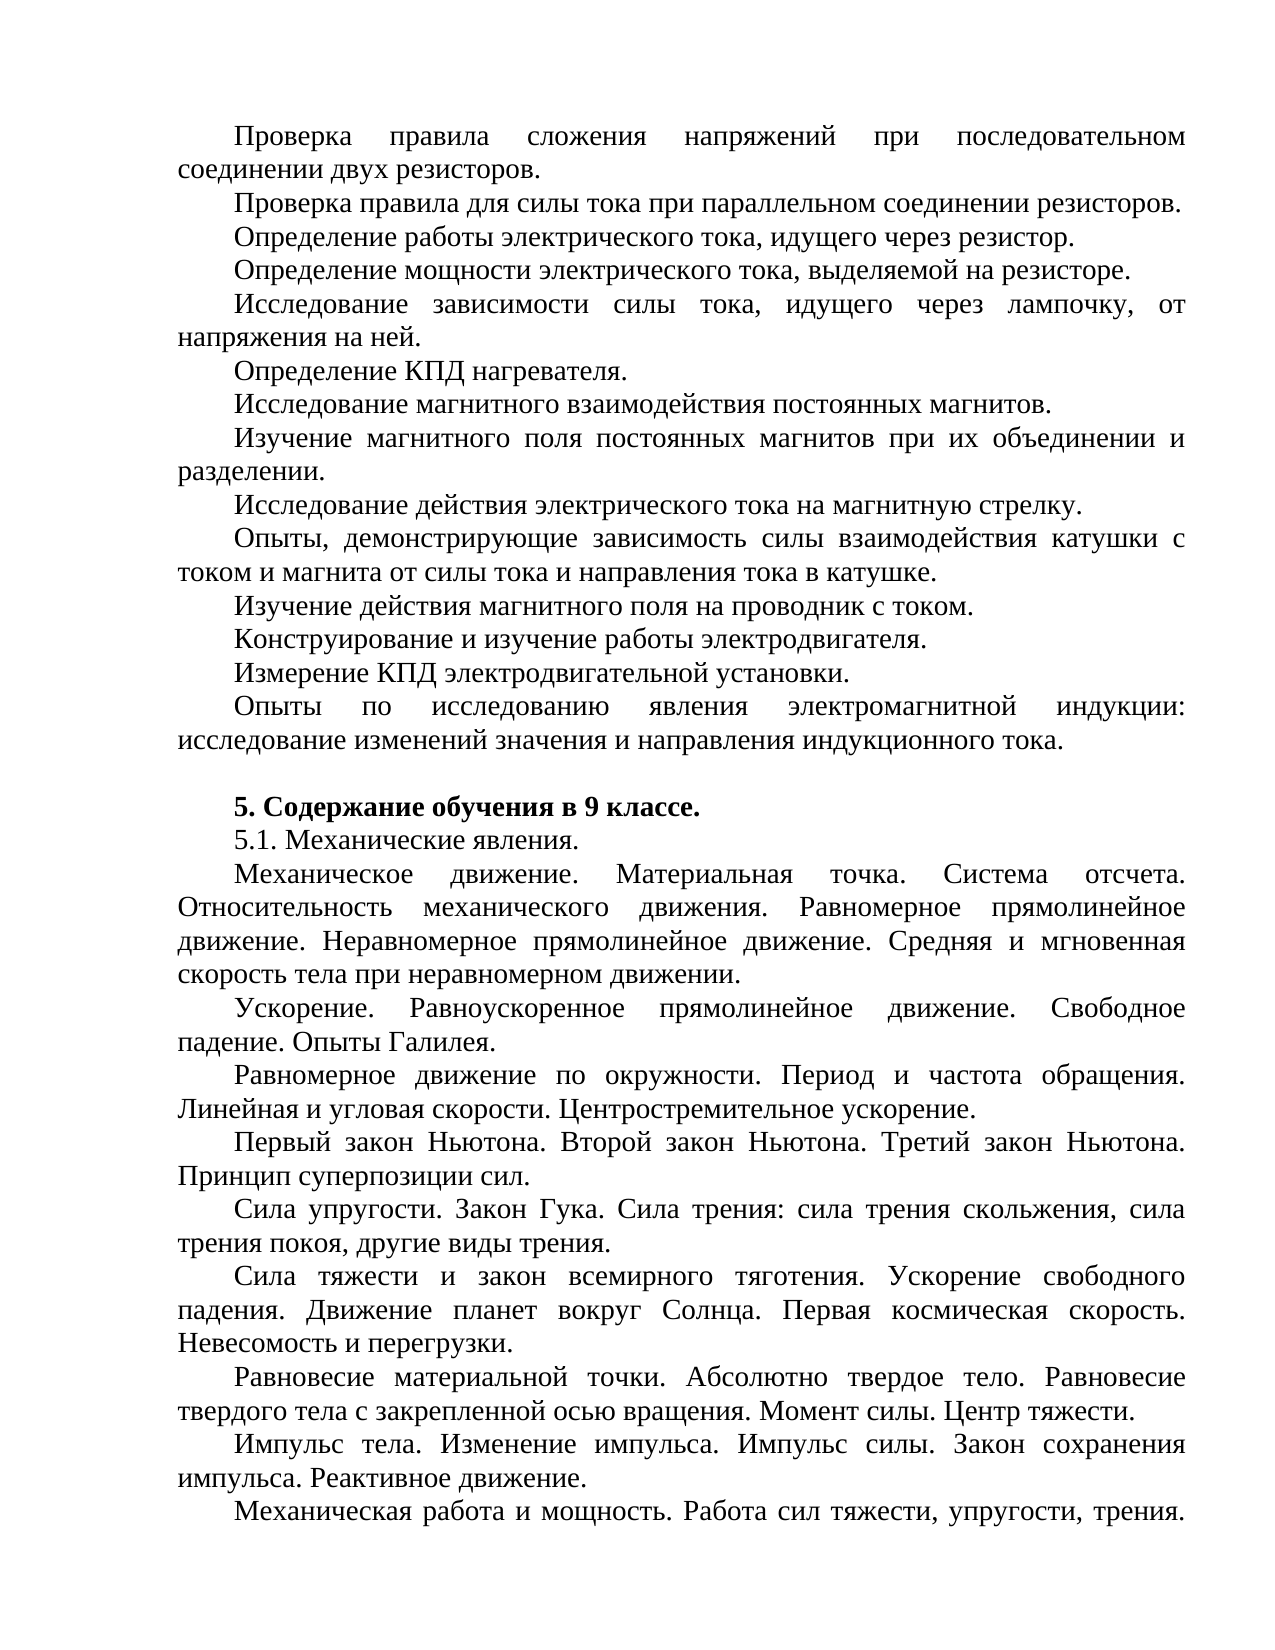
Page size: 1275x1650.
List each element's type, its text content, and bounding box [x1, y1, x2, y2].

text Проверка правила сложения напряжений при последовательном соединении двух резисторов. [177, 118, 1186, 185]
text Импульс тела. Изменение импульса. Импульс силы. Закон сохранения импульса. Реактивное движение. [177, 1426, 1186, 1493]
text Сила тяжести и закон всемирного тяготения. Ускорение свободного падения. Движение планет вокруг Солнца. Первая космическая скорость. Невесомость и перегрузки. [177, 1258, 1186, 1359]
text Определение КПД нагревателя. [177, 353, 1186, 386]
text Исследование зависимости силы тока, идущего через лампочку, от напряжения на ней. [177, 286, 1186, 353]
text Проверка правила для силы тока при параллельном соединении резисторов. [177, 185, 1186, 219]
text Определение работы электрического тока, идущего через резистор. [177, 219, 1186, 252]
text Опыты, демонстрирующие зависимость силы взаимодействия катушки с током и магнита от силы тока и направления тока в катушке. [177, 521, 1186, 588]
text Конструирование и изучение работы электродвигателя. [177, 621, 1186, 655]
text Равновесие материальной точки. Абсолютно твердое тело. Равновесие твердого тела с закрепленной осью вращения. Момент силы. Центр тяжести. [177, 1359, 1186, 1426]
text Определение мощности электрического тока, выделяемой на резисторе. [177, 252, 1186, 286]
text Первый закон Ньютона. Второй закон Ньютона. Третий закон Ньютона. Принцип суперпозиции сил. [177, 1124, 1186, 1191]
text 5.1. Механические явления. [177, 822, 1186, 856]
text Опыты по исследованию явления электромагнитной индукции: исследование изменений значения и направления индукционного тока. [177, 688, 1186, 755]
text Изучение действия магнитного поля на проводник с током. [177, 588, 1186, 621]
text Сила упругости. Закон Гука. Сила трения: сила трения скольжения, сила трения покоя, другие виды трения. [177, 1191, 1186, 1258]
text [177, 1493, 1186, 1527]
text Ускорение. Равноускоренное прямолинейное движение. Свободное падение. Опыты Галилея. [177, 990, 1186, 1057]
text 5. Содержание обучения в 9 классе. [177, 789, 1186, 822]
text Исследование магнитного взаимодействия постоянных магнитов. [177, 386, 1186, 420]
text Изучение магнитного поля постоянных магнитов при их объединении и разделении. [177, 420, 1186, 487]
text Равномерное движение по окружности. Период и частота обращения. Линейная и угловая скорости. Центростремительное ускорение. [177, 1057, 1186, 1124]
text Измерение КПД электродвигательной установки. [177, 655, 1186, 688]
text Механическое движение. Материальная точка. Система отсчета. Относительность механического движения. Равномерное прямолинейное движение. Неравномерное прямолинейное движение. Средняя и мгновенная скорость тела при неравномерном движении. [177, 856, 1186, 990]
text Исследование действия электрического тока на магнитную стрелку. [177, 487, 1186, 521]
